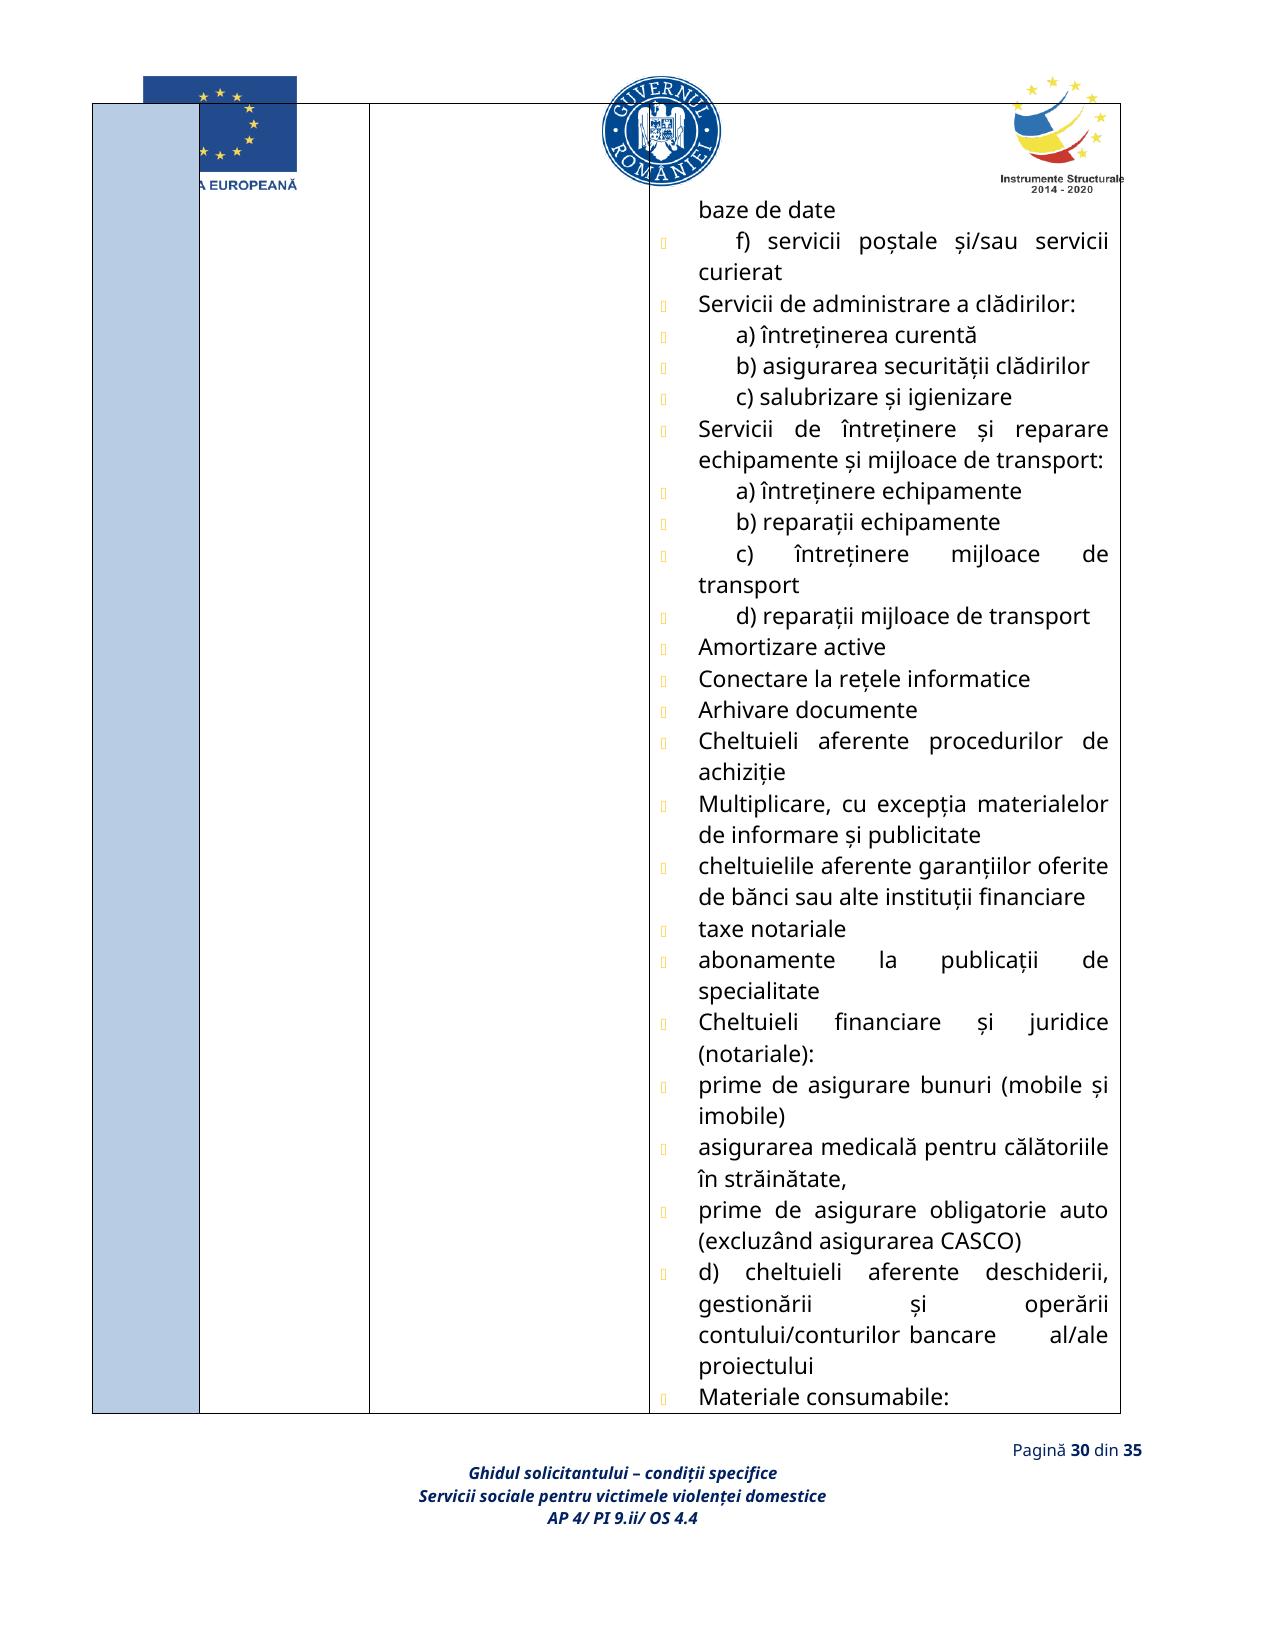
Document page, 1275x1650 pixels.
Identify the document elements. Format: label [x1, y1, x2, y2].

table_cell [93, 104, 199, 1413]
table_cell [650, 104, 1120, 1413]
table_cell [370, 104, 649, 1413]
picture [143, 76, 297, 103]
picture [1001, 76, 1124, 193]
picture [600, 74, 722, 103]
table_cell [200, 104, 369, 1413]
